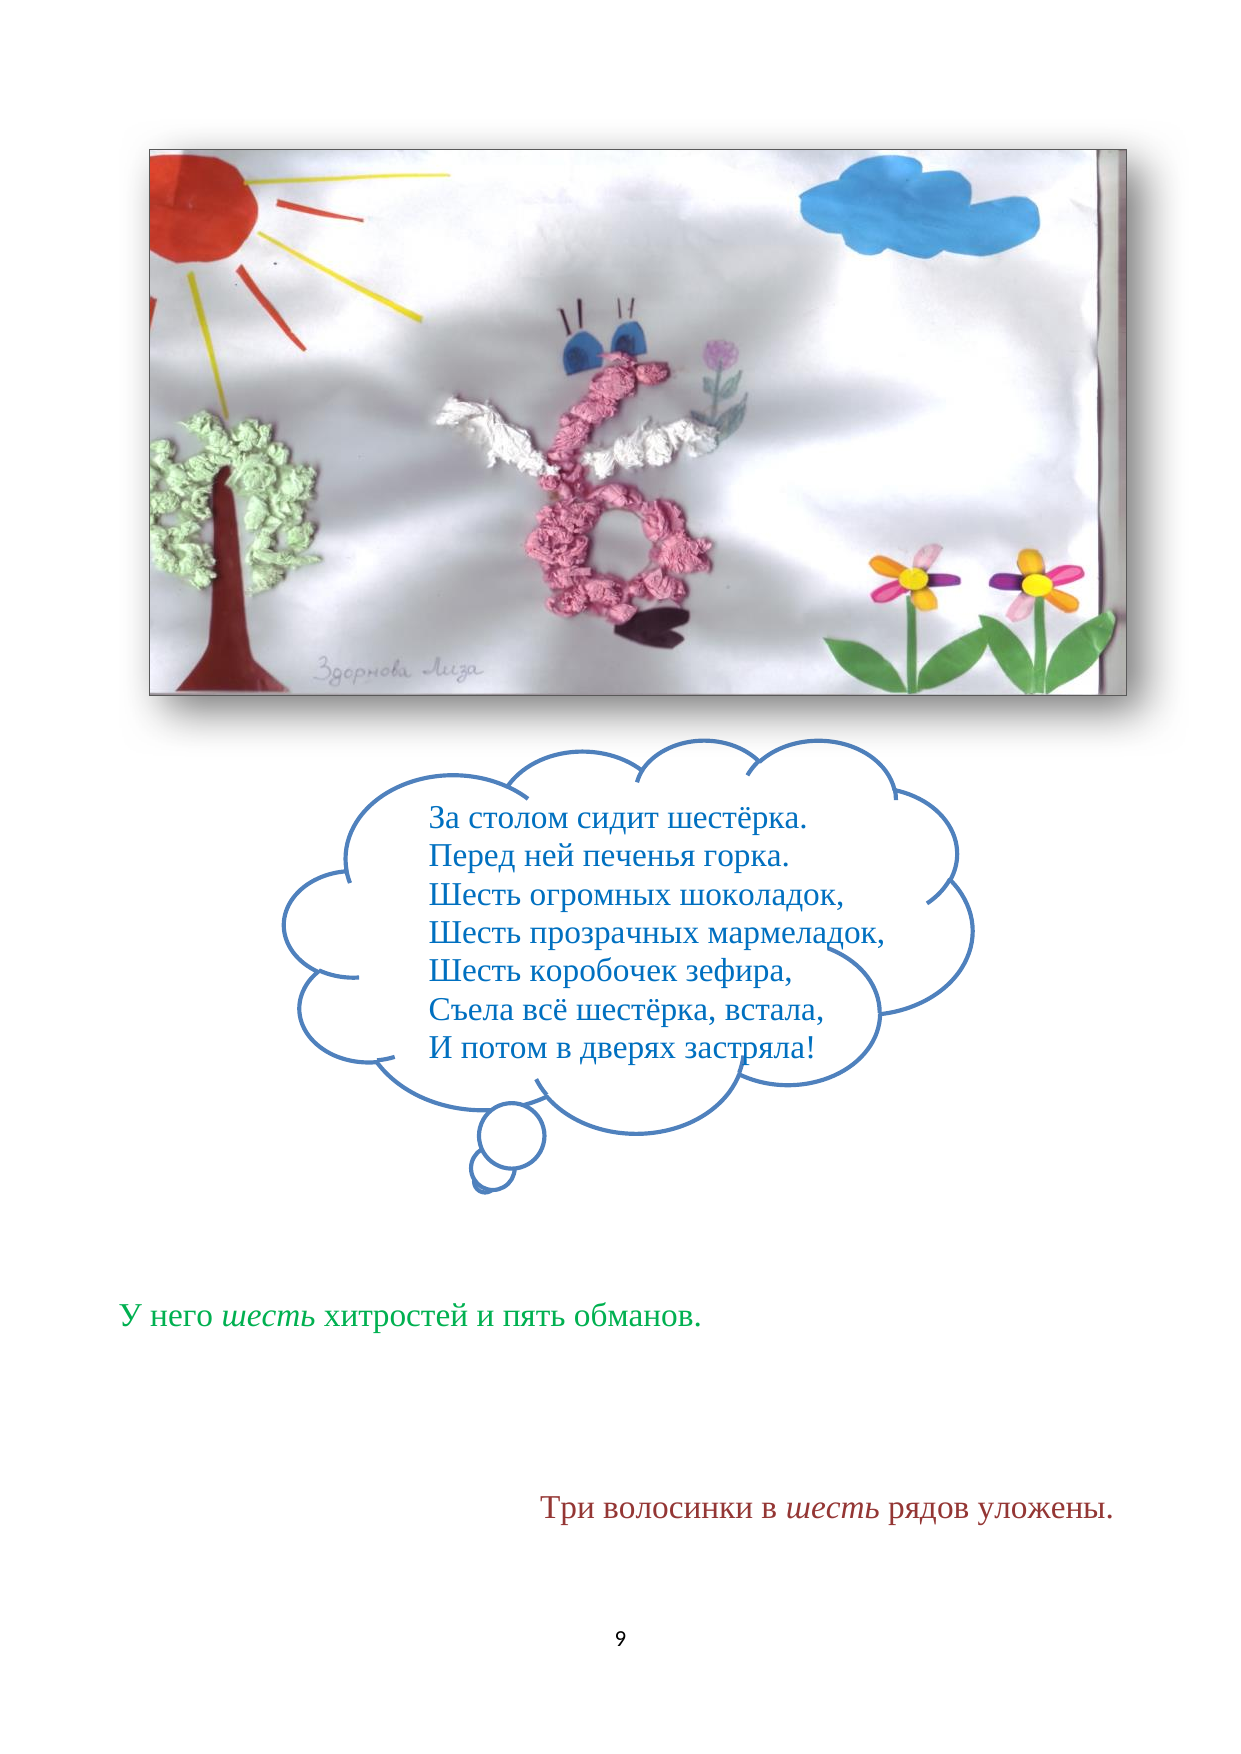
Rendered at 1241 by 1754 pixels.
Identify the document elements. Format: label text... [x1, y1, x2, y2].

text И потом в дверях застряла! [118, 1027, 1122, 1066]
text Перед ней печенья горка. [118, 836, 1122, 874]
text За столом сидит шестёрка. [118, 797, 1122, 836]
text Шесть прозрачных мармеладок, [118, 912, 1122, 951]
text Шесть огромных шоколадок, [118, 874, 1122, 912]
text У него шесть хитростей и пять обманов. [118, 1296, 1122, 1334]
text Съела всё шестёрка, встала, [118, 989, 1122, 1027]
text Три волосинки в шесть рядов уложены. [118, 1487, 1122, 1526]
text Шесть коробочек зефира, [118, 951, 1122, 989]
picture [150, 150, 1126, 695]
